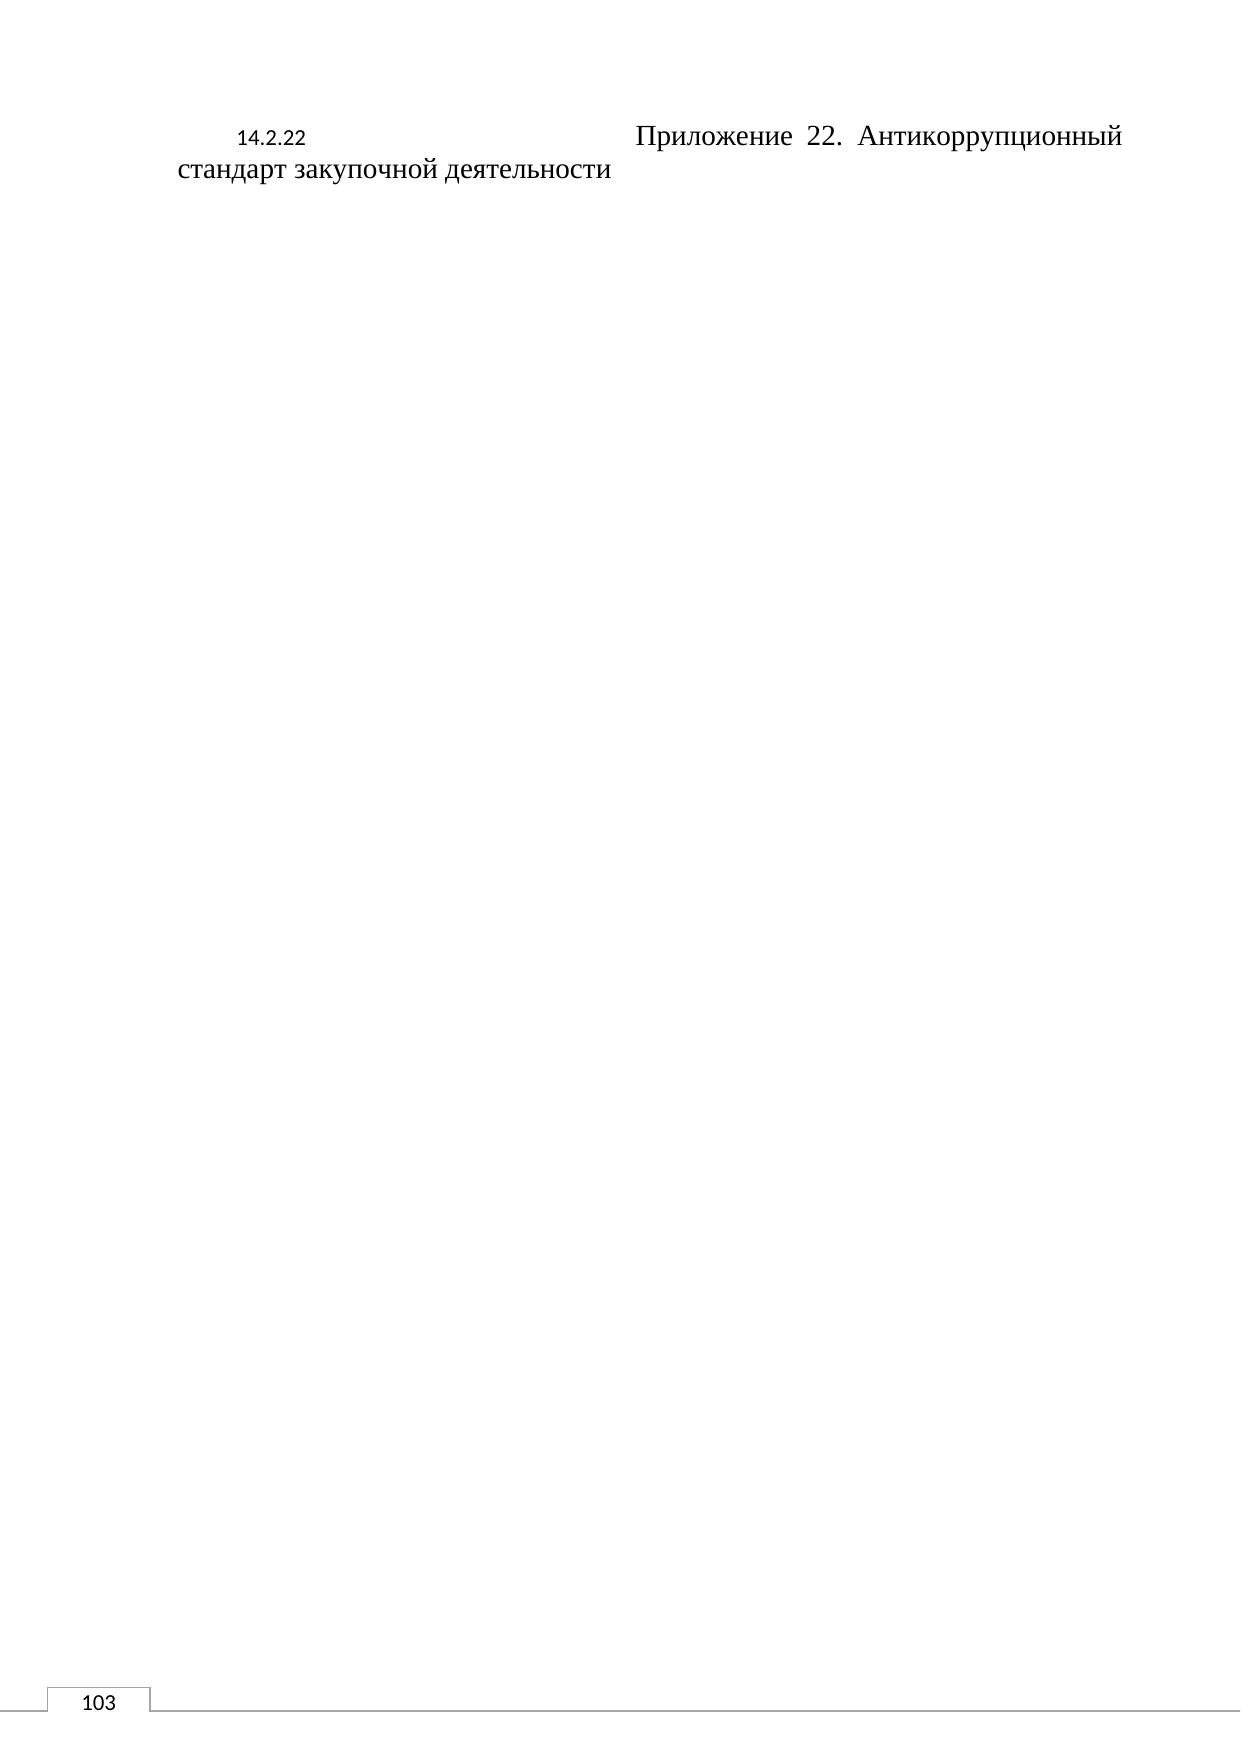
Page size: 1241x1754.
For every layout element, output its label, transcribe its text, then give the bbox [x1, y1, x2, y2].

text Приложение 22. Антикоррупционный стандарт закупочной деятельности [177, 118, 1122, 185]
